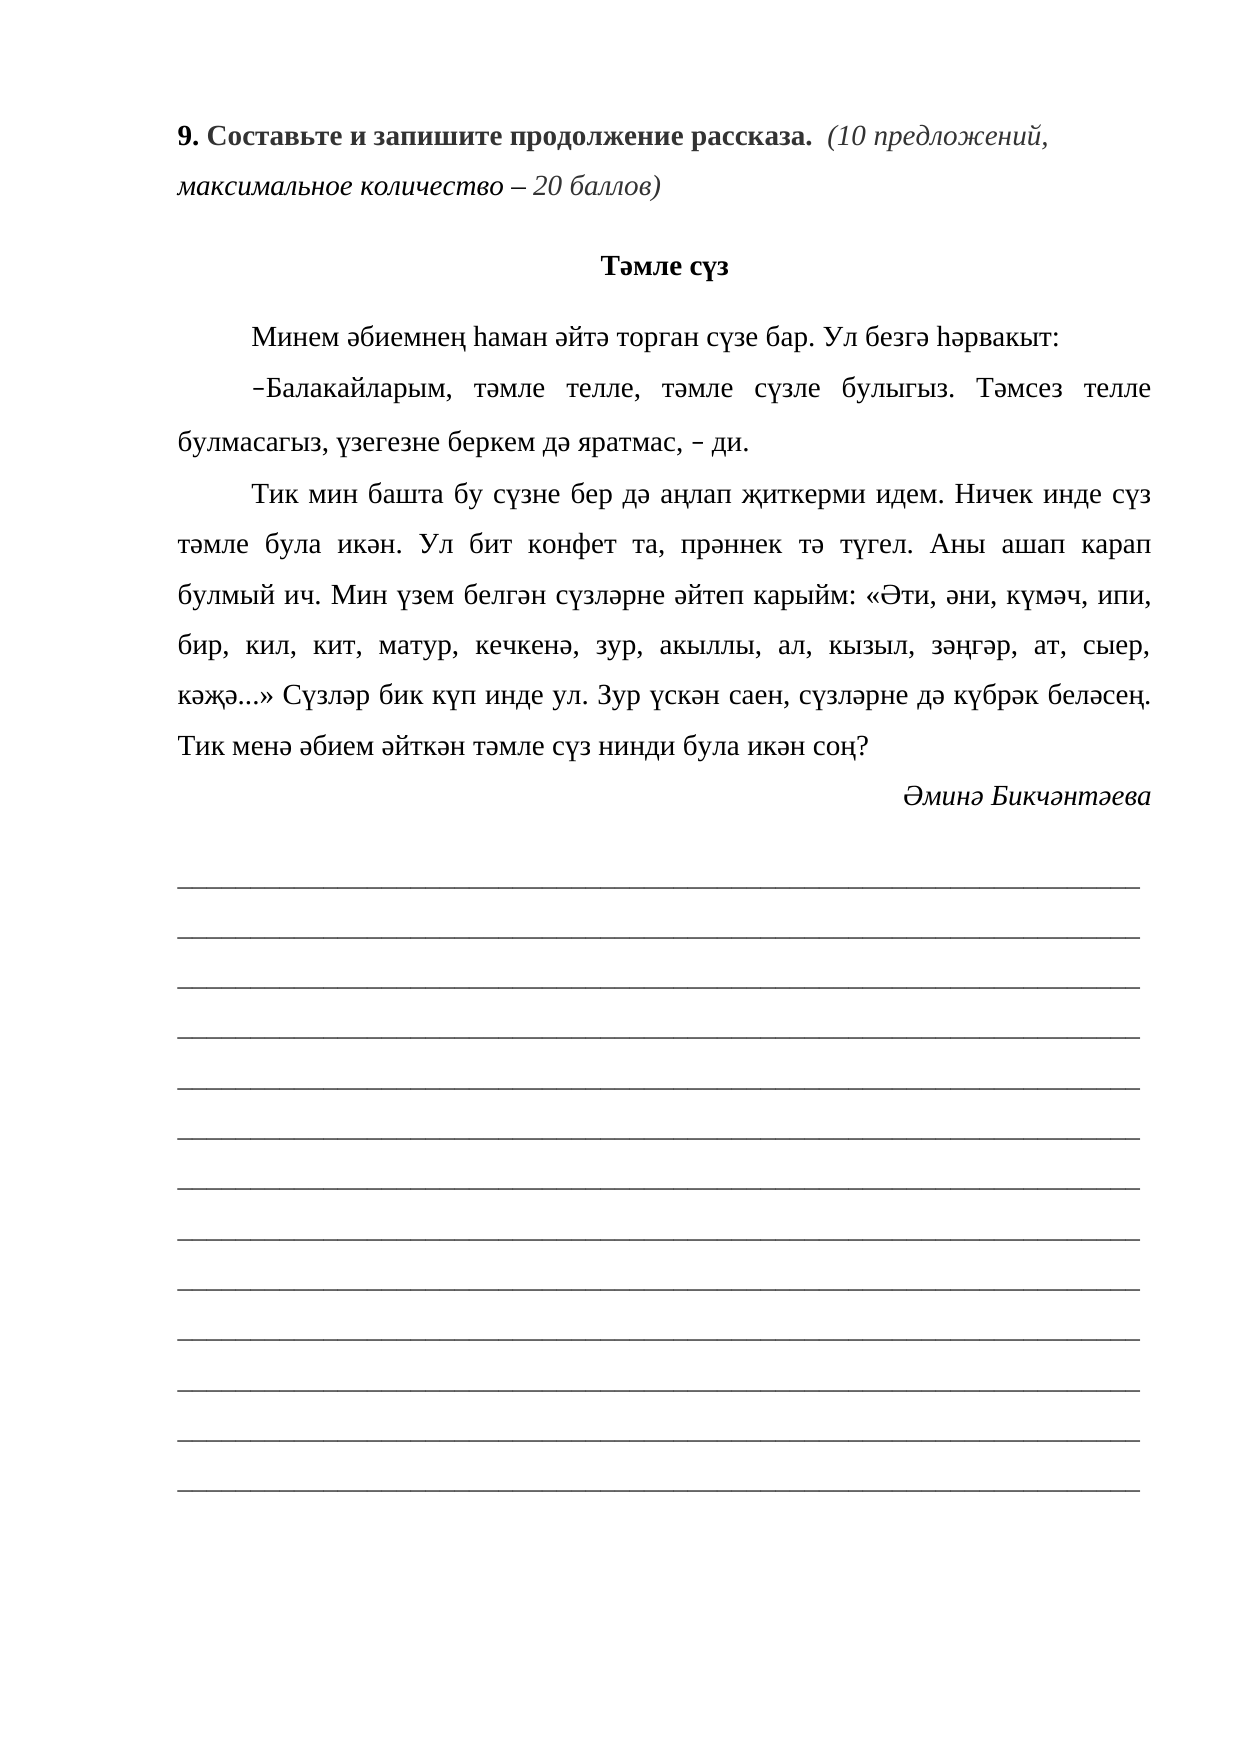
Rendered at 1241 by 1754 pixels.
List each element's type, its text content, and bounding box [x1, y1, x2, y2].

text –Балакайларым, тәмле телле, тәмле сүзле булыгыз. Тәмсез телле булмасагыз, үзегезне беркем дә яратмас, – ди. [177, 369, 1152, 458]
text Әминә Бикчәнтәева [177, 778, 1152, 812]
text __________________________________________________________________________________________________________________________________________________________________________________________________________________________________________________________________________________________________________________________________________________________________________________________________________________________________________________________________________________________________________________________________________________________________________________________________________________________________________________________________________________________________________________________________________________________________________________________________________________________________________________________________________________________ [177, 858, 1152, 1495]
text 9. Составьте и запишите продолжение рассказа. (10 предложений, максимальное количество – 20 баллов) [177, 118, 1152, 202]
text Тәмле сүз [177, 248, 1152, 281]
text Минем әбиемнең һаман әйтә торган сүзе бар. Ул безгә һәрвакыт: [177, 319, 1152, 353]
text Тик мин башта бу сүзне бер дә аңлап җиткерми идем. Ничек инде сүз тәмле була икән. Ул бит конфет та, прәннек тә түгел. Аны ашап карап булмый ич. Мин үзем белгән сүзләрне әйтеп карыйм: «Әти, әни, күмәч, ипи, бир, кил, кит, матур, кечкенә, зур, акыллы, ал, кызыл, зәңгәр, ат, сыер, кәҗә...» Сүзләр бик күп инде ул. Зур үскән саен, сүзләрне дә күбрәк беләсең. Тик менә әбием әйткән тәмле сүз нинди була икән соң? [177, 476, 1152, 761]
